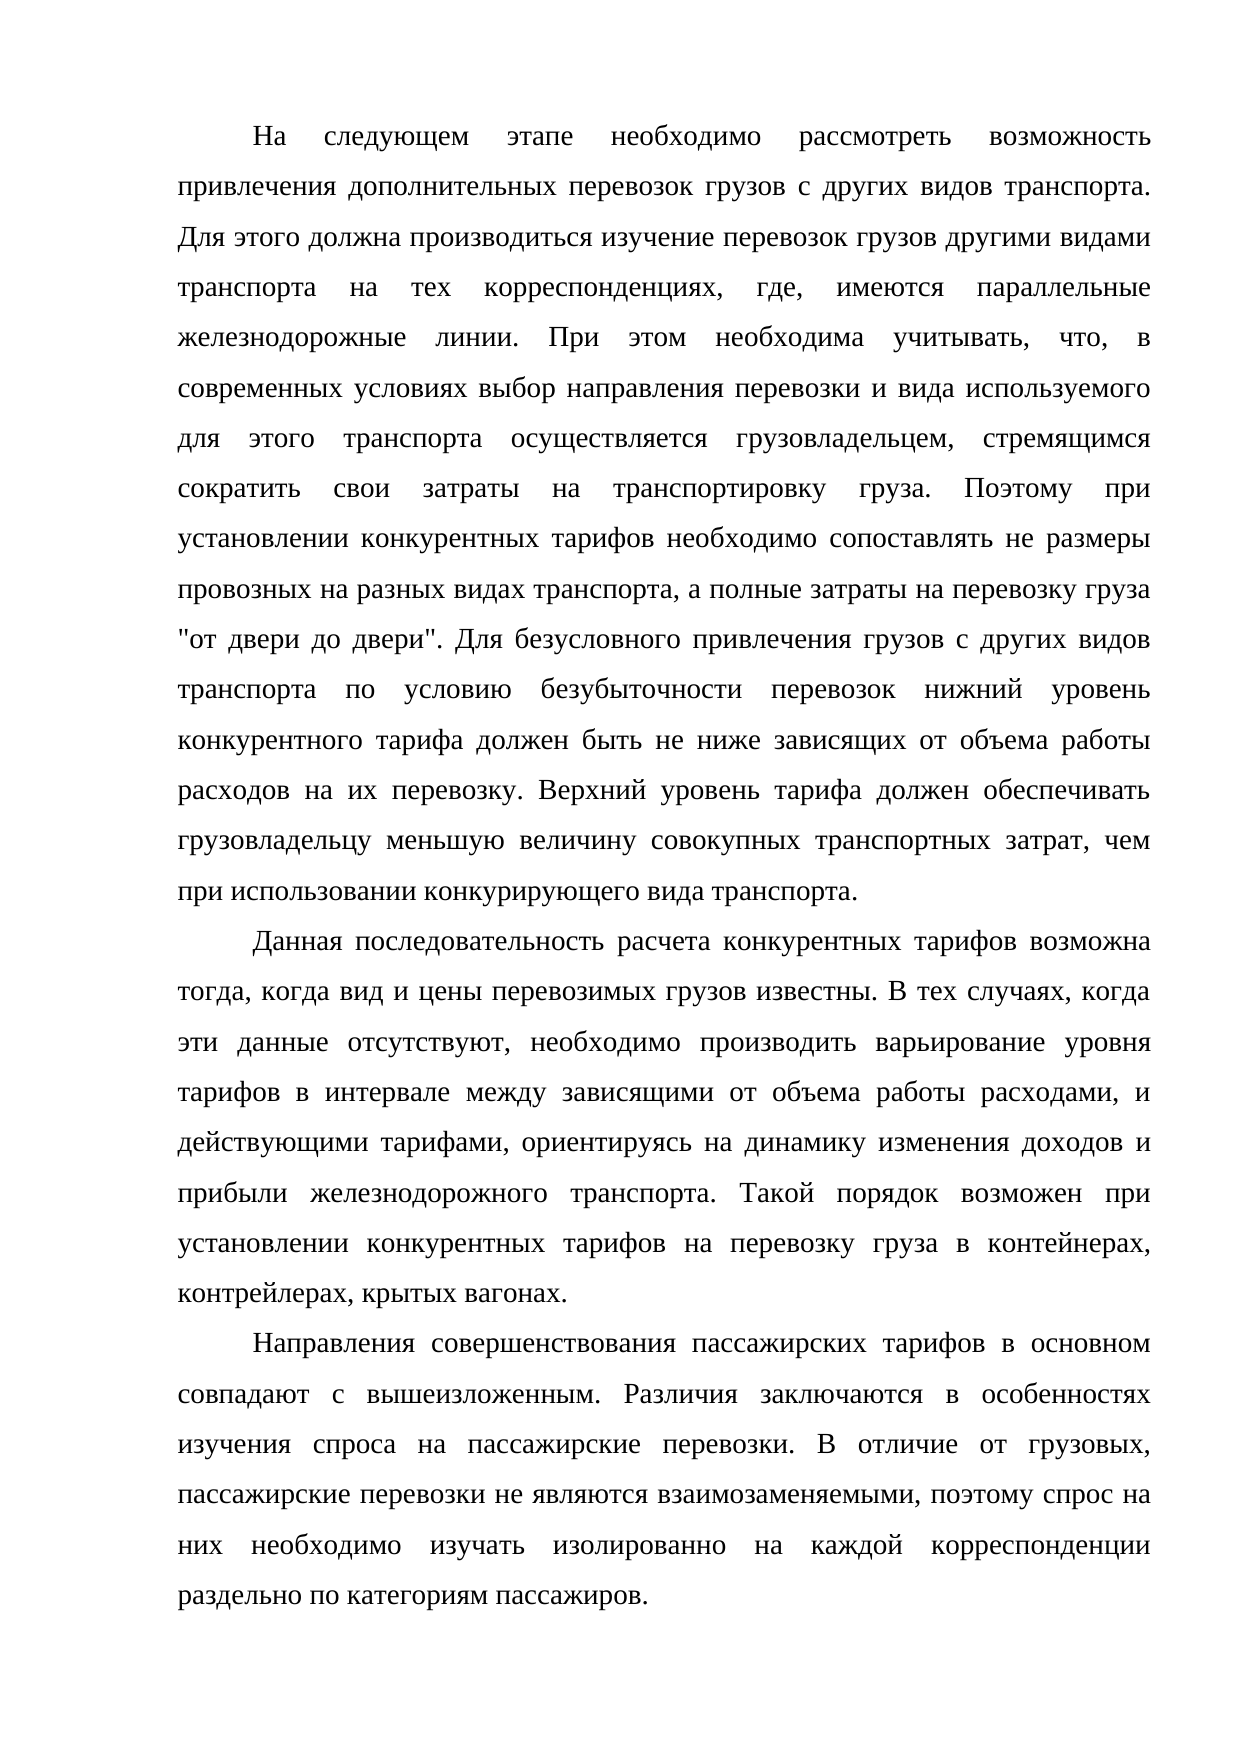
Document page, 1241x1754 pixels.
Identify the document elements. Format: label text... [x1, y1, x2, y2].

text Направления совершенствования пассажирских тарифов в основном совпадают с вышеизложенным. Различия заключаются в особенностях изучения спроса на пассажирские перевозки. В отличие от грузовых, пассажирские перевозки не являются взаимозаменяемыми, поэтому спрос на них необходимо изучать изолированно на каждой корреспонденции раздельно по категориям пассажиров. [177, 1326, 1152, 1611]
text Данная последовательность расчета конкурентных тарифов возможна тогда, когда вид и цены перевозимых грузов известны. В тех случаях, когда эти данные отсутствуют, необходимо производить варьирование уровня тарифов в интервале между зависящими от объема работы расходами, и действующими тарифами, ориентируясь на динамику изменения доходов и прибыли железнодорожного транспорта. Такой порядок возможен при установлении конкурентных тарифов на перевозку груза в контейнерах, контрейлерах, крытых вагонах. [177, 923, 1152, 1309]
text На следующем этапе необходимо рассмотреть возможность привлечения дополнительных перевозок грузов с других видов транспорта. Для этого должна производиться изучение перевозок грузов другими видами транспорта на тех корреспонденциях, где, имеются параллельные железнодорожные линии. При этом необходима учитывать, что, в современных условиях выбор направления перевозки и вида используемого для этого транспорта осуществляется грузовладельцем, стремящимся сократить свои затраты на транспортировку груза. Поэтому при установлении конкурентных тарифов необходимо сопоставлять не размеры провозных на разных видах транспорта, а полные затраты на перевозку груза "от двери до двери". Для безусловного привлечения грузов с других видов транспорта по условию безубыточности перевозок нижний уровень конкурентного тарифа должен быть не ниже зависящих от объема работы расходов на их перевозку. Верхний уровень тарифа должен обеспечивать грузовладельцу меньшую величину совокупных транспортных затрат, чем при использовании конкурирующего вида транспорта. [177, 118, 1152, 906]
